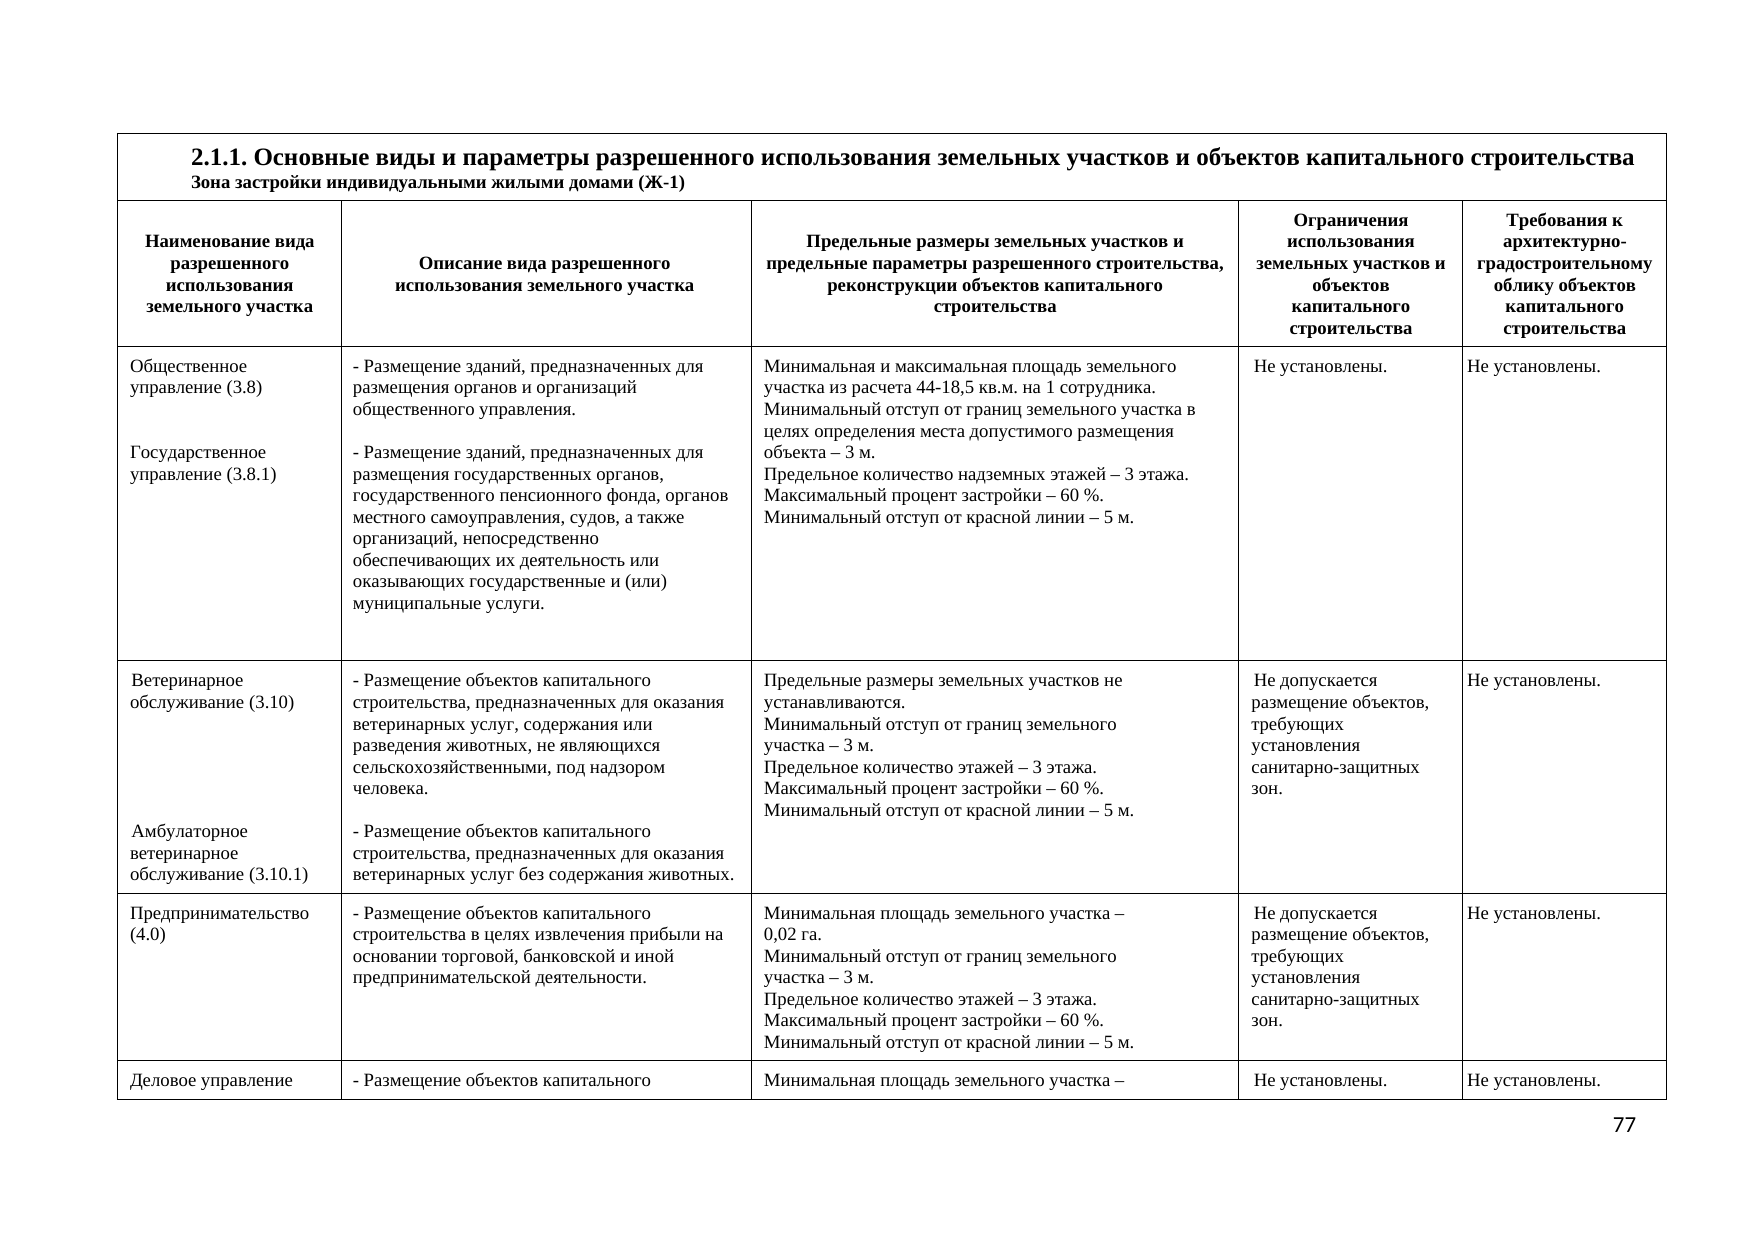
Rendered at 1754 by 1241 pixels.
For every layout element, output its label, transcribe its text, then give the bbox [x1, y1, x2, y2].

table_cell Ветеринарное обслуживание (3.10) Амбулаторное ветеринарное обслуживание (3.10.1) [118, 661, 341, 893]
table_cell Требования к архитектурно-градостроительному облику объектов капитального строительства [1463, 201, 1666, 346]
table_cell Деловое управление (4.1) [118, 1061, 341, 1098]
table_cell Не допускается размещение объектов, требующих установления санитарно-защитных зон. [1239, 661, 1462, 893]
table_cell Не установлены. [1463, 1061, 1666, 1098]
table_cell Предельные размеры земельных участков и предельные параметры разрешенного строительства, реконструкции объектов капитального строительства [752, 201, 1238, 346]
table_cell Не установлены. [1239, 347, 1462, 660]
table_cell - Размещение зданий, предназначенных для размещения органов и организаций общественного управления. - Размещение зданий, предназначенных для размещения государственных органов, государственного пенсионного фонда, органов местного самоуправления, судов, а также организаций, непосредственно обеспечивающих их деятельность или оказывающих государственные и (или) муниципальные услуги. [342, 347, 751, 660]
table_cell Не установлены. [1239, 1061, 1462, 1098]
table_cell Предпринимательство (4.0) [118, 894, 341, 1060]
table_cell Предельные размеры земельных участков не устанавливаются. Минимальный отступ от границ земельного участка – 3 м. Предельное количество этажей – 3 этажа. Максимальный процент застройки – 60 %. Минимальный отступ от красной линии – 5 м. [752, 661, 1238, 893]
table_cell Не установлены. [1463, 661, 1666, 893]
table_cell Не установлены. [1463, 894, 1666, 1060]
table_cell - Размещение объектов капитального строительства, предназначенных для оказания ветеринарных услуг, содержания или разведения животных, не являющихся сельскохозяйственными, под надзором человека. - Размещение объектов капитального строительства, предназначенных для оказания ветеринарных услуг без содержания животных. [342, 661, 751, 893]
table_cell Не установлены. [1463, 347, 1666, 660]
table_cell Наименование вида разрешенного использования земельного участка [118, 201, 341, 346]
table_cell Не допускается размещение объектов, требующих установления санитарно-защитных зон. [1239, 894, 1462, 1060]
table_cell Ограничения использования земельных участков и объектов капитального строительства [1239, 201, 1462, 346]
table_cell Описание вида разрешенного использования земельного участка [342, 201, 751, 346]
table_cell - Размещение объектов капитального строительства в целях извлечения прибыли на основании торговой, банковской и иной предпринимательской деятельности. [342, 894, 751, 1060]
table_cell Минимальная и максимальная площадь земельного участка из расчета 44-18,5 кв.м. на 1 сотрудника. Минимальный отступ от границ земельного участка в целях определения места допустимого размещения объекта – 3 м. Предельное количество надземных этажей – 3 этажа. Максимальный процент застройки – 60 %. Минимальный отступ от красной линии – 5 м. [752, 347, 1238, 660]
table_header 2.1.1. Основные виды и параметры разрешенного использования земельных участков и объектов капитального строительства Зона застройки индивидуальными жилыми домами (Ж-1) [118, 134, 1666, 200]
table_cell Общественное управление (3.8) Государственное управление (3.8.1) [118, 347, 341, 660]
